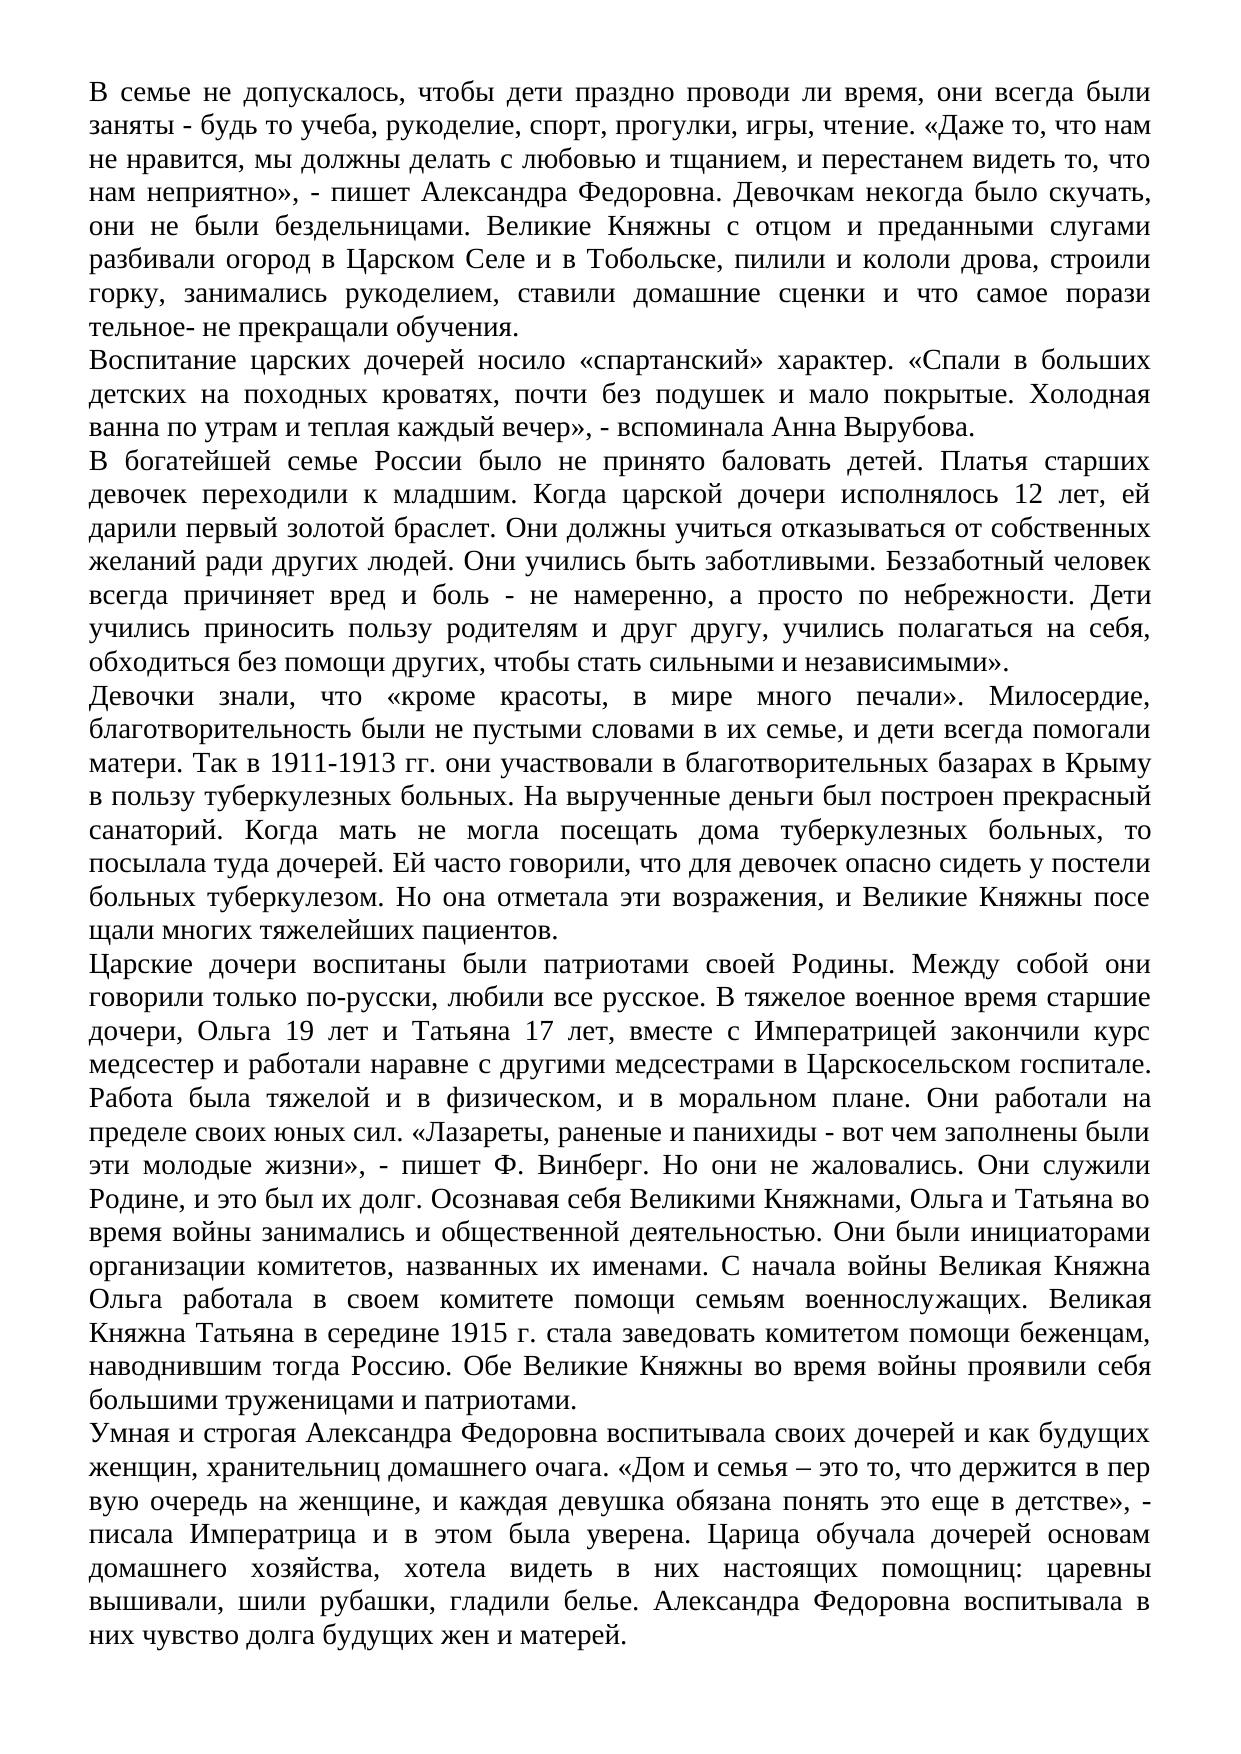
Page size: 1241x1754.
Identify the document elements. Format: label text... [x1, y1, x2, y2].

text В семье не допускалось, что​бы дети праздно проводи ли время, они всегда были заня​ты - будь то учеба, рукоделие, спорт, прогулки, игры, чте​ние. «Даже то, что нам не нравится, мы должны делать с любовью и тщанием, и перестанем видеть то, что нам не​приятно», - пишет Александра Федоровна. Девочкам не​когда было скучать, они не были бездельницами. Великие Княжны с отцом и преданными слугами разбивали огород в Царском Селе и в Тобольске, пилили и кололи дрова, строили горку, занимались руко​делием, ставили домашние сценки и что самое порази​тельное- не прекращали обучения. [89, 74, 1152, 342]
text Девочки знали, что «кроме красоты, в мире много печали». Милосердие, благотворительность были не пустыми словами в их семье, и дети всегда помогали матери. Так в 1911-1913 гг. они участвовали в благотворительных ба​зарах в Крыму в пользу туберкулезных больных. На вы​рученные деньги был построен прекрасный санаторий. Когда мать не могла посещать дома туберкулезных боль​ных, то посылала туда дочерей. Ей часто говорили, что для девочек опасно сидеть у постели больных туберкулезом. Но она отметала эти возражения, и Великие Княжны посе​щали многих тяжелейших пациентов. [89, 678, 1152, 946]
text Умная и строгая Александра Федоровна воспитывала своих дочерей и как будущих женщин, хранительниц до​машнего очага. «Дом и семья – это то, что держится в пер​вую очередь на женщине, и каждая девушка обязана по​нять это еще в детстве», - писала Императрица и в этом была уверена. Царица обучала дочерей основам домаш​него хозяйства, хотела видеть в них настоящих помощ​ниц: царевны вышивали, шили рубашки, гладили белье. Александра Федоровна воспитывала в них чувство долга будущих жен и матерей. [89, 1416, 1152, 1650]
text Царские дочери воспитаны были патриотами своей Родины. Между собой они говорили только по-русски, любили все русское. В тяжелое военное время старшие дочери, Ольга 19 лет и Татьяна 17 лет, вместе с Императрицей закончили курс медсестер и работали на​равне с другими медсестрами в Царскосельском госпи​тале. Работа была тяжелой и в физическом, и в мораль​ном плане. Они работали на пределе своих юных сил. «Лазареты, раненые и панихиды - вот чем заполнены были эти молодые жизни», - пишет Ф. Винберг. Но они не жаловались. Они служили Родине, и это был их долг. Осознавая себя Великими Княжнами, Ольга и Татьяна во время войны занимались и общественной деятельностью. Они были инициаторами организации комитетов, назван​ных их именами. С начала войны Великая Княжна Ольга работала в своем комитете помощи семьям военнослу​жащих. Великая Княжна Татьяна в середине 1915 г. стала заведовать комитетом помощи беженцам, наводнившим тогда Россию. Обе Великие Княжны во время войны проя​вили себя большими труженицами и патриотами. [89, 946, 1152, 1416]
text Воспитание царских дочерей носило «спартанский» характер. «Спали в больших детских на походных кроватях, почти без подушек и мало покрытые. Холодная ванна по утрам и теплая каждый вечер», - вспоминала Анна Вырубова. [89, 342, 1152, 443]
text В богатейшей семье России было не принято баловать детей. Платья старших девочек переходили к младшим. Когда царской дочери исполнялось 12 лет, ей дарили первый золотой браслет. Они должны учиться отказываться от собственных желаний ради других людей. Они учились быть заботливыми. Беззаботный человек всегда причи​няет вред и боль - не намеренно, а просто по небрежно​сти. Дети учились приносить пользу родителям и друг другу, учились полагаться на себя, обходиться без по​мощи других, чтобы стать сильными и независимыми». [89, 443, 1152, 678]
